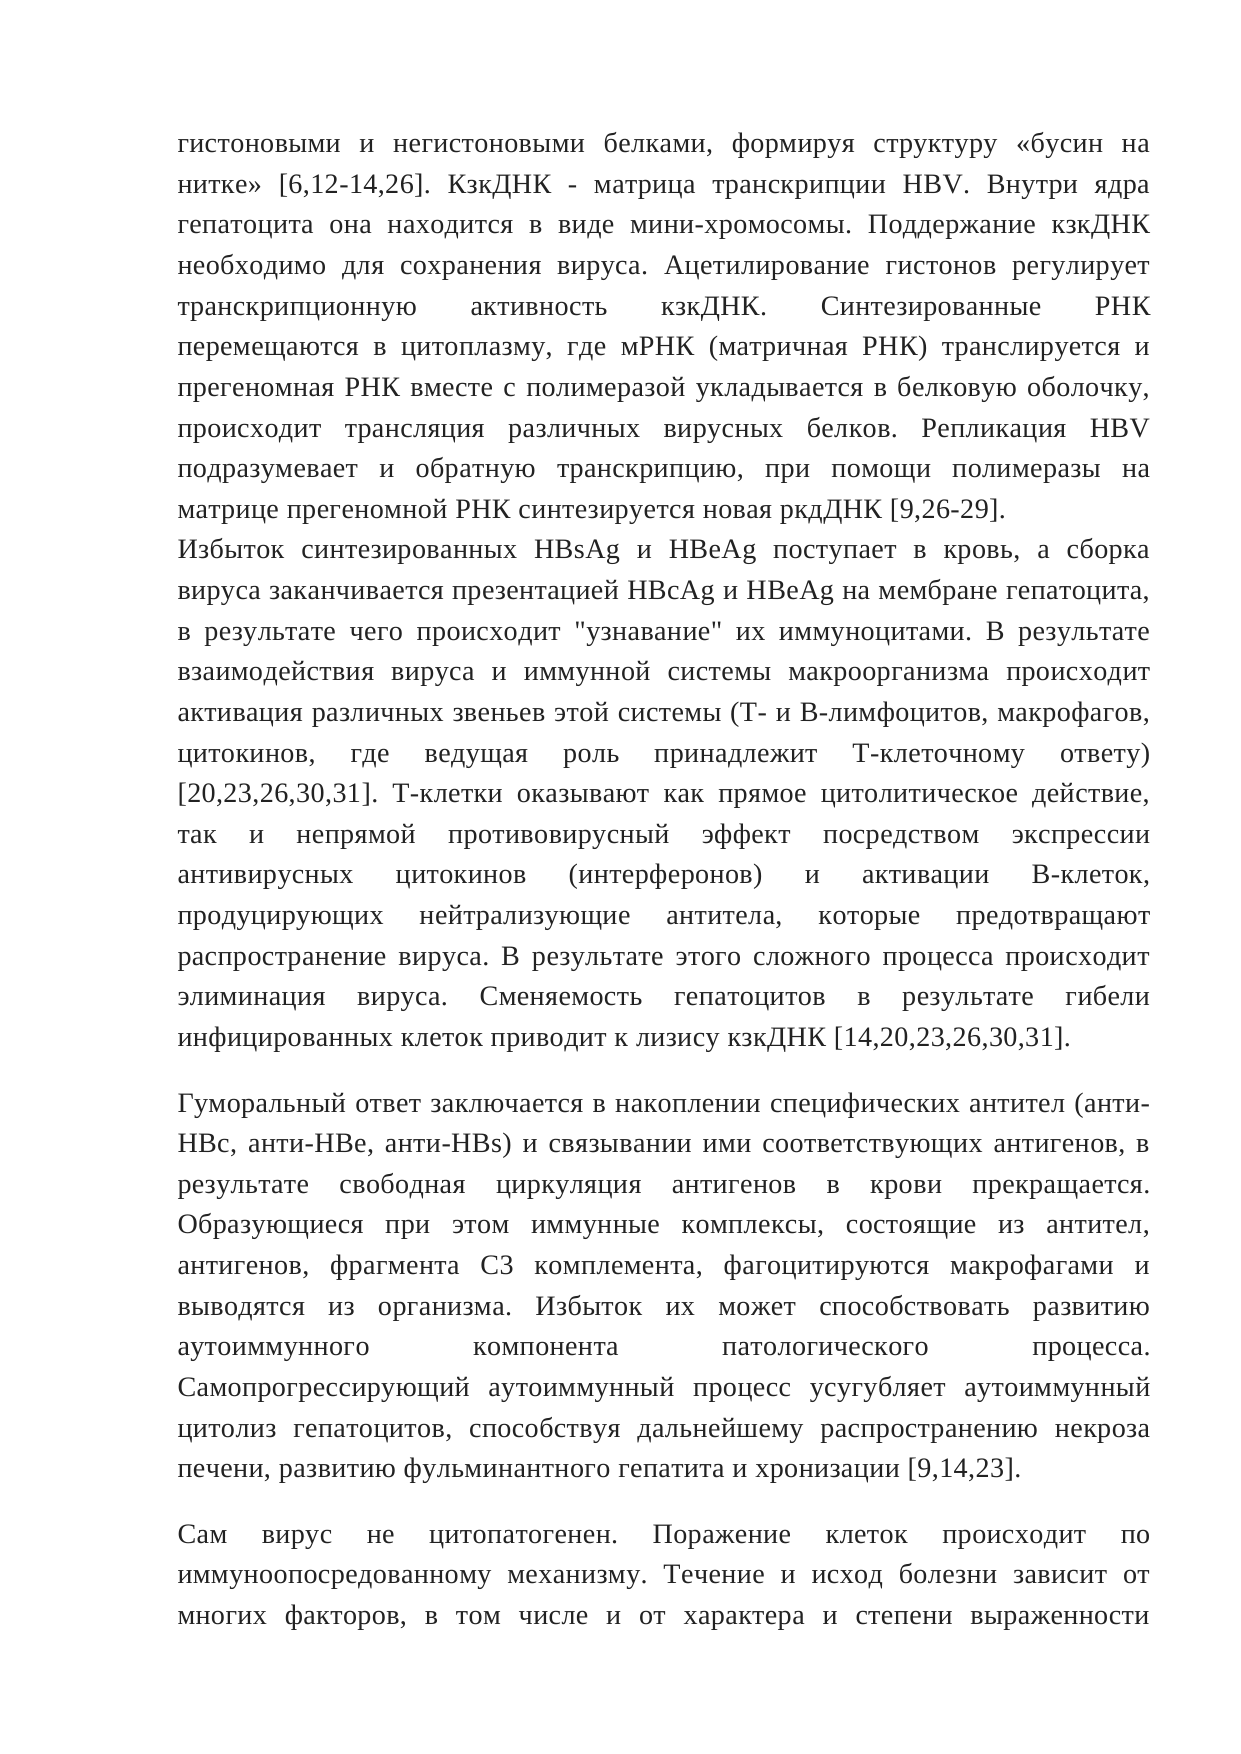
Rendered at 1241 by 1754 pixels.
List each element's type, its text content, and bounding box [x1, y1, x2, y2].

text Избыток синтезированных HBsAg и HBeAg поступает в кровь, а сборка вируса заканчивается презентацией HBcAg и HBeAg на мембране гепатоцита, в результате чего происходит "узнавание" их иммуноцитами. B результате взаимодействия вируса и иммунной системы макроорганизма происходит активация различных звеньев этой системы (Т- и В-лимфоцитов, макрофагов, цитокинов, где ведущая роль принадлежит Т-клеточному ответу) [20,23,26,30,31]. Т-клетки оказывают как прямое цитолитическое действие, так и непрямой противовирусный эффект посредством экспрессии антивирусных цитокинов (интерферонов) и активации В-клеток, продуцирующих нейтрализующие антитела, которые предотвращают распространение вируса. В результате этого сложного процесса происходит элиминация вируса. Сменяемость гепатоцитов в результате гибели инфицированных клеток приводит к лизису кзкДНК [14,20,23,26,30,31]. [177, 524, 1152, 1052]
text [177, 1509, 1152, 1631]
text Гуморальный ответ заключается в накоплении специфических антител (анти-HBc, анти-НВе, анти-HBs) и связывании ими соответствующих антигенов, в результате свободная циркуляция антигенов в крови прекращается. Образующиеся при этом иммунные комплексы, состоящие из антител, антигенов, фрагмента С3 комплемента, фагоцитируются макрофагами и выводятся из организма. Избыток их может способствовать развитию аутоиммунного компонента патологического процесса. Самопрогрессирующий аутоиммунный процесс усугубляет аутоиммунный цитолиз гепатоцитов, способствуя дальнейшему распространению некроза печени, развитию фульминантного гепатита и хронизации [9,14,23]. [177, 1077, 1152, 1484]
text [177, 118, 1152, 524]
